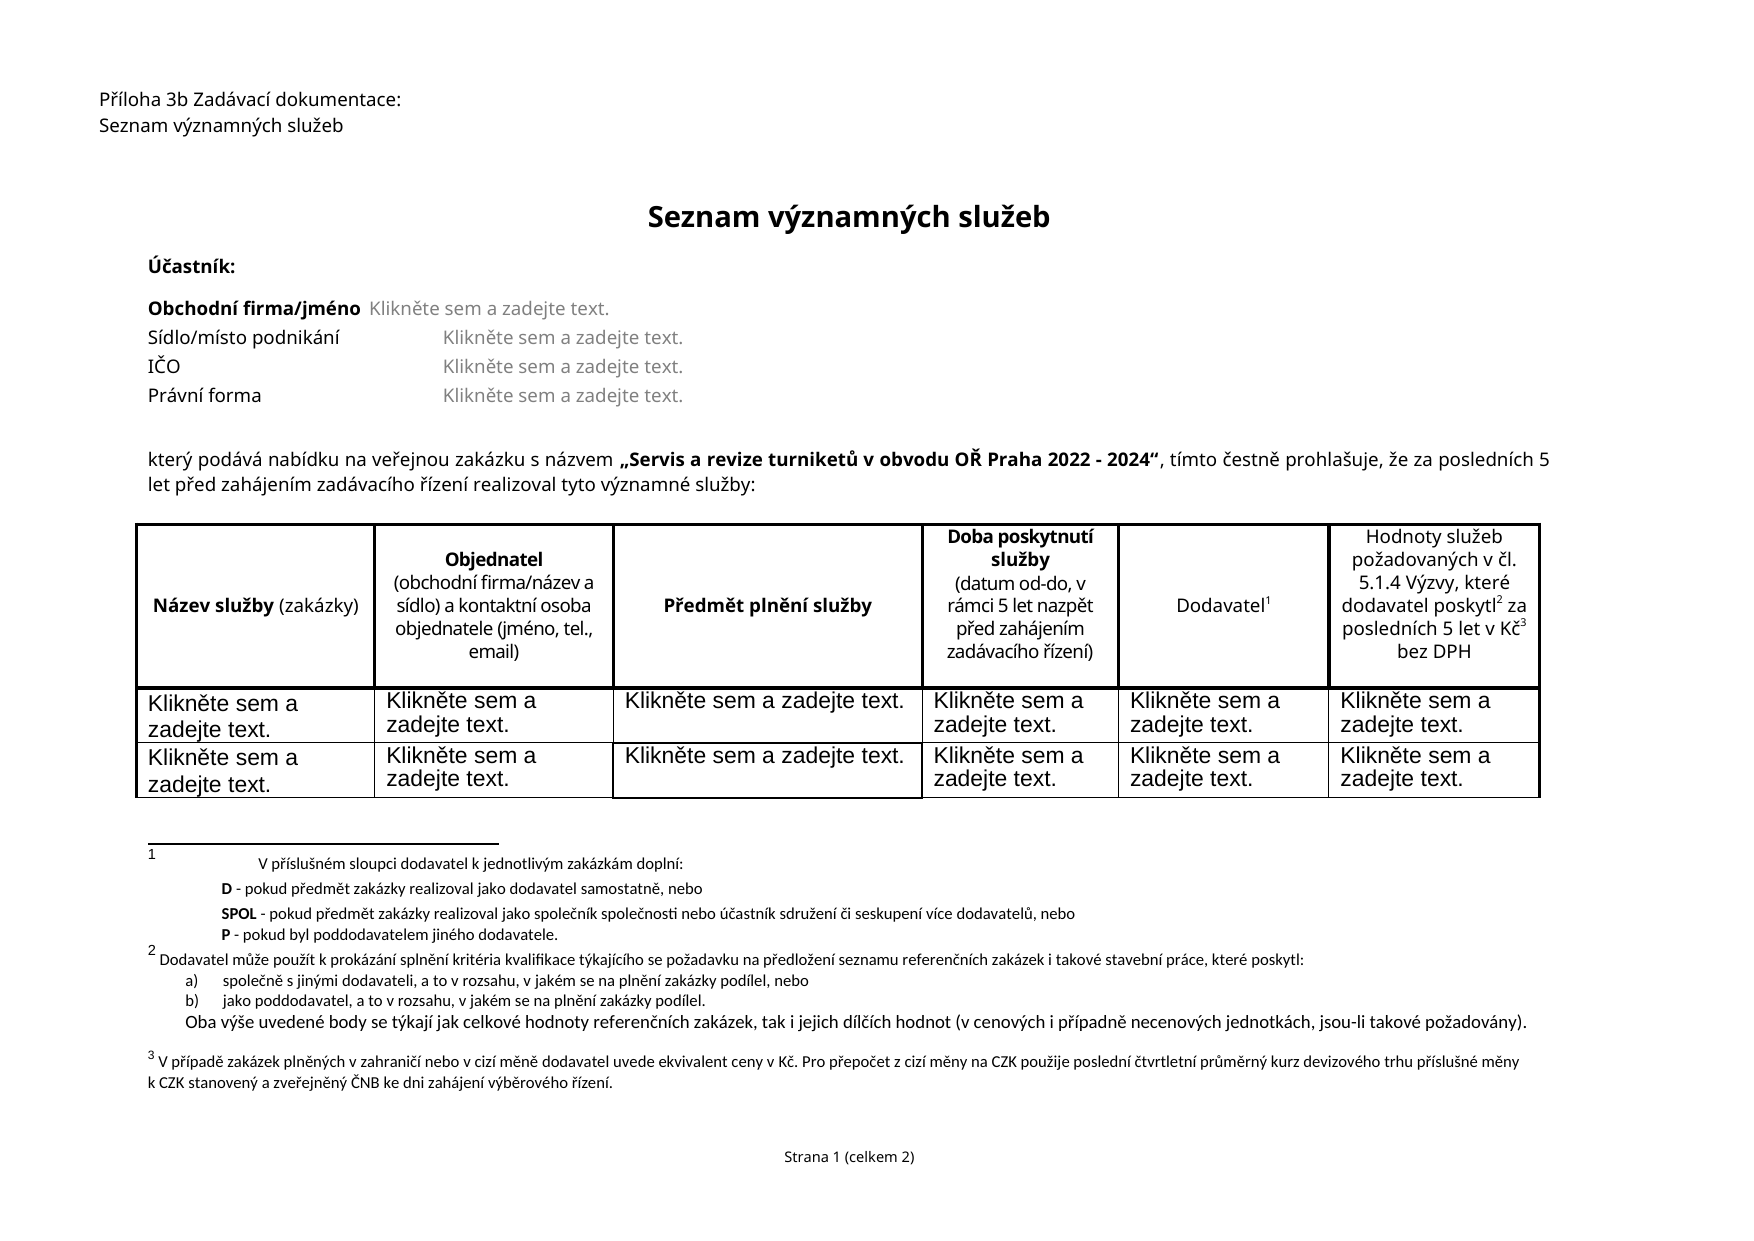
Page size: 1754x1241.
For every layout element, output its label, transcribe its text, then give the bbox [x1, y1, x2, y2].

text Účastník: [148, 249, 1551, 279]
table_header Objednatel (obchodní firma/název a sídlo) a kontaktní osoba objednatele (jméno, tel., email) [376, 526, 612, 686]
text který podává nabídku na veřejnou zakázku s názvem „Servis a revize turniketů v obvodu OŘ Praha 2022 - 2024“, tímto čestně prohlašuje, že za posledních 5 let před zahájením zadávacího řízení realizoval tyto významné služby: [148, 446, 1551, 497]
table_header Název služby (zakázky) [138, 526, 373, 686]
table_header Dodavatel [1120, 526, 1327, 686]
table_header Předmět plnění služby [615, 526, 921, 686]
text IČO [148, 350, 1551, 379]
text Právní forma [148, 379, 1551, 408]
text Sídlo/místo podnikání [148, 321, 1551, 350]
table_header Hodnoty služeb požadovaných v čl. 5.1.4 Výzvy, které dodavatel poskytl za posledních 5 let v Kč bez DPH [1331, 526, 1538, 686]
table_header Doba poskytnutí služby (datum od-do, v rámci 5 let nazpět před zahájením zadávacího řízení) [924, 526, 1117, 686]
title Seznam významných služeb [148, 196, 1551, 236]
text Obchodní firma/jméno [148, 292, 1551, 321]
